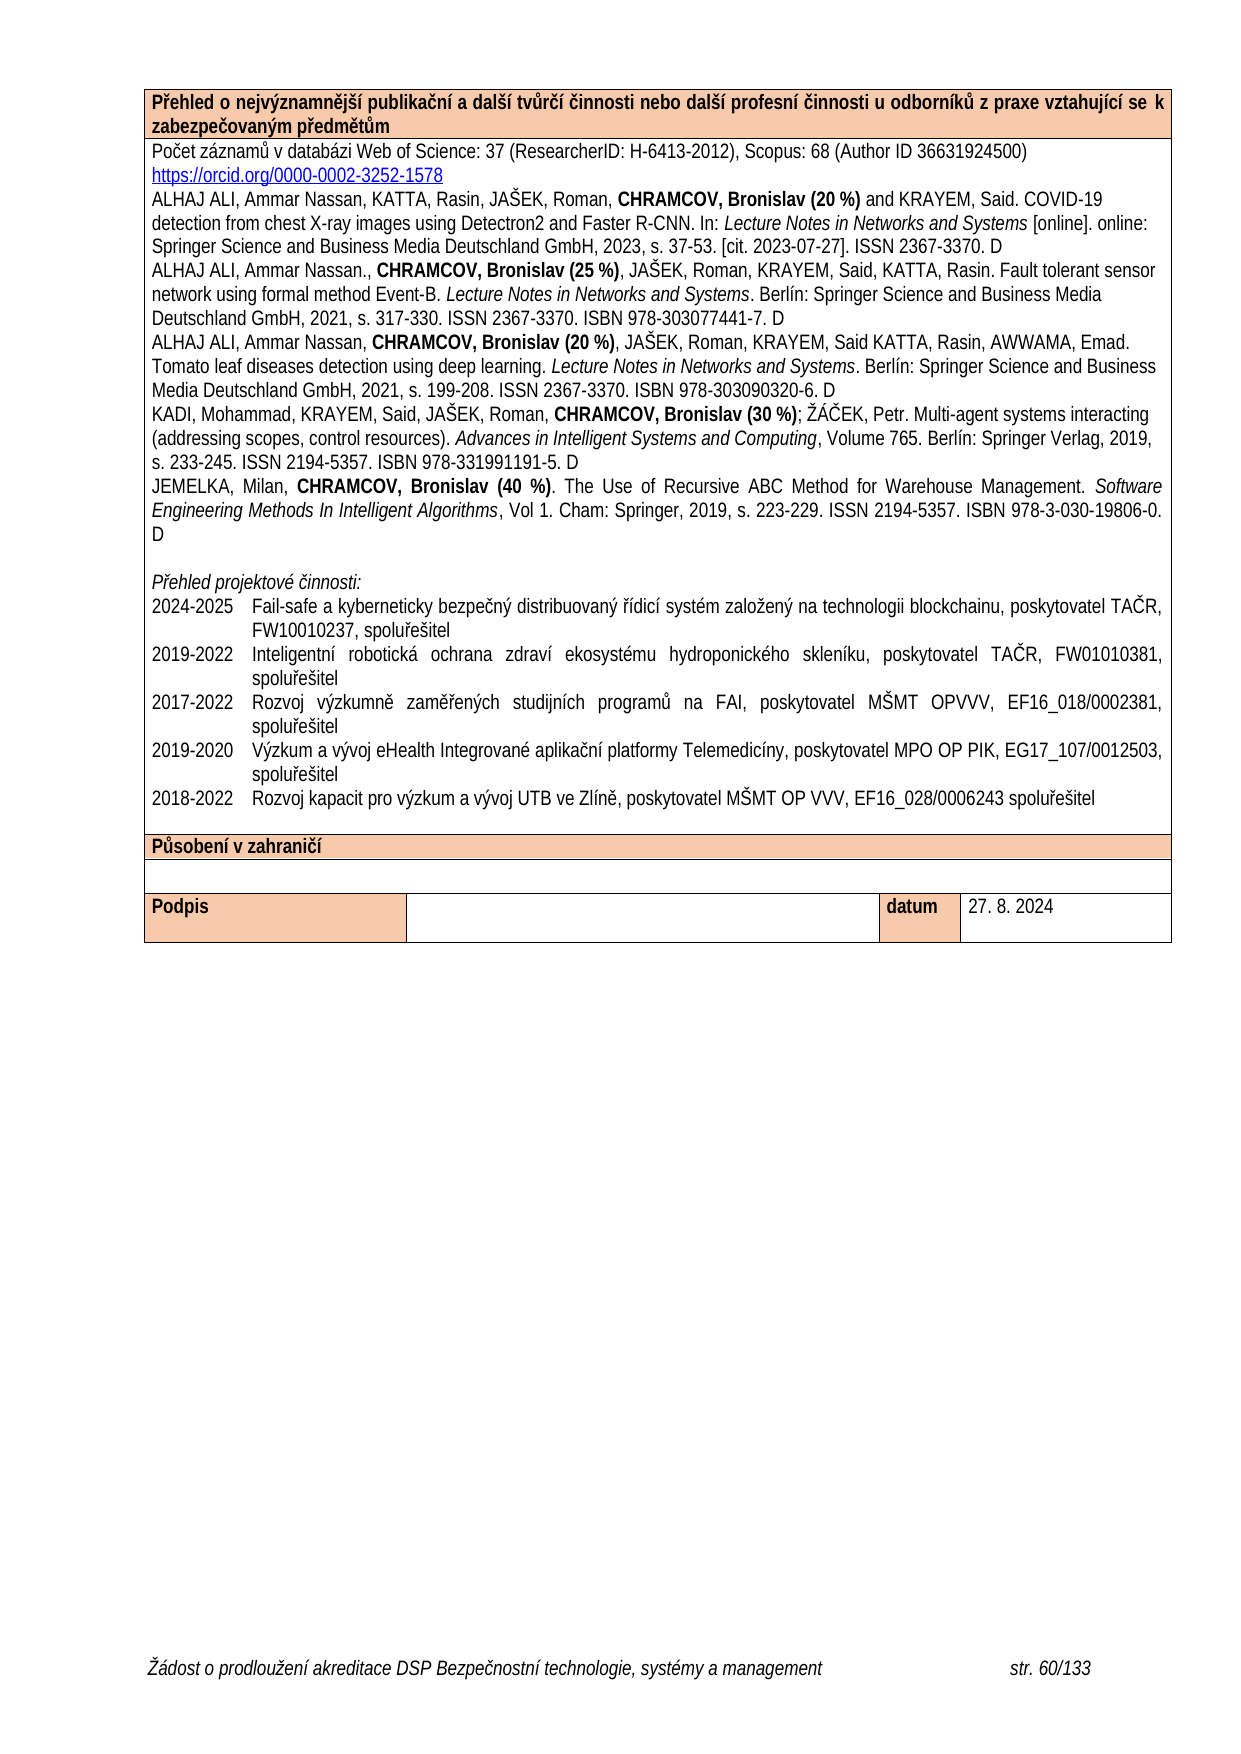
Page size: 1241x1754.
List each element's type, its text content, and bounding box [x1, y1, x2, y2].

table_cell Počet záznamů v databázi Web of Science: 37 (ResearcherID: H-6413-2012), Scopus: 68 (Author ID 36631924500) https://orcid.org/0000-0002-3252-1578 ALHAJ ALI, Ammar Nassan, KATTA, Rasin, JAŠEK, Roman, CHRAMCOV, Bronislav (20 %) and KRAYEM, Said. COVID-19 detection from chest X-ray images using Detectron2 and Faster R-CNN. In: Lecture Notes in Networks and Systems [online]. online: Springer Science and Business Media Deutschland GmbH, 2023, s. 37-53. [cit. 2023-07-27]. ISSN 2367-3370. D ALHAJ ALI, Ammar Nassan., CHRAMCOV, Bronislav (25 %), JAŠEK, Roman, KRAYEM, Said, KATTA, Rasin. Fault tolerant sensor network using formal method Event-B. Lecture Notes in Networks and Systems. Berlín: Springer Science and Business Media Deutschland GmbH, 2021, s. 317-330. ISSN 2367-3370. ISBN 978-303077441-7. D ALHAJ ALI, Ammar Nassan, CHRAMCOV, Bronislav (20 %), JAŠEK, Roman, KRAYEM, Said KATTA, Rasin, AWWAMA, Emad. Tomato leaf diseases detection using deep learning. Lecture Notes in Networks and Systems. Berlín: Springer Science and Business Media Deutschland GmbH, 2021, s. 199-208. ISSN 2367-3370. ISBN 978-303090320-6. D KADI, Mohammad, KRAYEM, Said, JAŠEK, Roman, CHRAMCOV, Bronislav (30 %); ŽÁČEK, Petr. Multi-agent systems interacting (addressing scopes, control resources). Advances in Intelligent Systems and Computing, Volume 765. Berlín: Springer Verlag, 2019, s. 233-245. ISSN 2194-5357. ISBN 978-331991191-5. D JEMELKA, Milan, CHRAMCOV, Bronislav (40 %). The Use of Recursive ABC Method for Warehouse Management. Software Engineering Methods In Intelligent Algorithms, Vol 1. Cham: Springer, 2019, s. 223-229. ISSN 2194-5357. ISBN 978-3-030-19806-0. D Přehled projektové činnosti: 2024-2025 Fail-safe a kyberneticky bezpečný distribuovaný řídicí systém založený na technologii blockchainu, poskytovatel TAČR, FW10010237, spoluřešitel 2019-2022 Inteligentní robotická ochrana zdraví ekosystému hydroponického skleníku, poskytovatel TAČR, FW01010381, spoluřešitel 2017-2022 Rozvoj výzkumně zaměřených studijních programů na FAI, poskytovatel MŠMT OPVVV, EF16_018/0002381, spoluřešitel 2019-2020 Výzkum a vývoj eHealth Integrované aplikační platformy Telemedicíny, poskytovatel MPO OP PIK, EG17_107/0012503, spoluřešitel 2018-2022 Rozvoj kapacit pro výzkum a vývoj UTB ve Zlíně, poskytovatel MŠMT OP VVV, EF16_028/0006243 spoluřešitel [145, 139, 1171, 833]
table_header Přehled o nejvýznamnější publikační a další tvůrčí činnosti nebo další profesní činnosti u odborníků z praxe vztahující se k zabezpečovaným předmětům [145, 90, 1171, 138]
table_cell [145, 860, 1171, 893]
table_cell datum [880, 894, 960, 942]
table_cell 27. 8. 2024 [961, 894, 1171, 942]
table_cell [407, 894, 879, 942]
table_cell Působení v zahraničí [145, 835, 1171, 858]
table_cell Podpis [145, 894, 406, 942]
